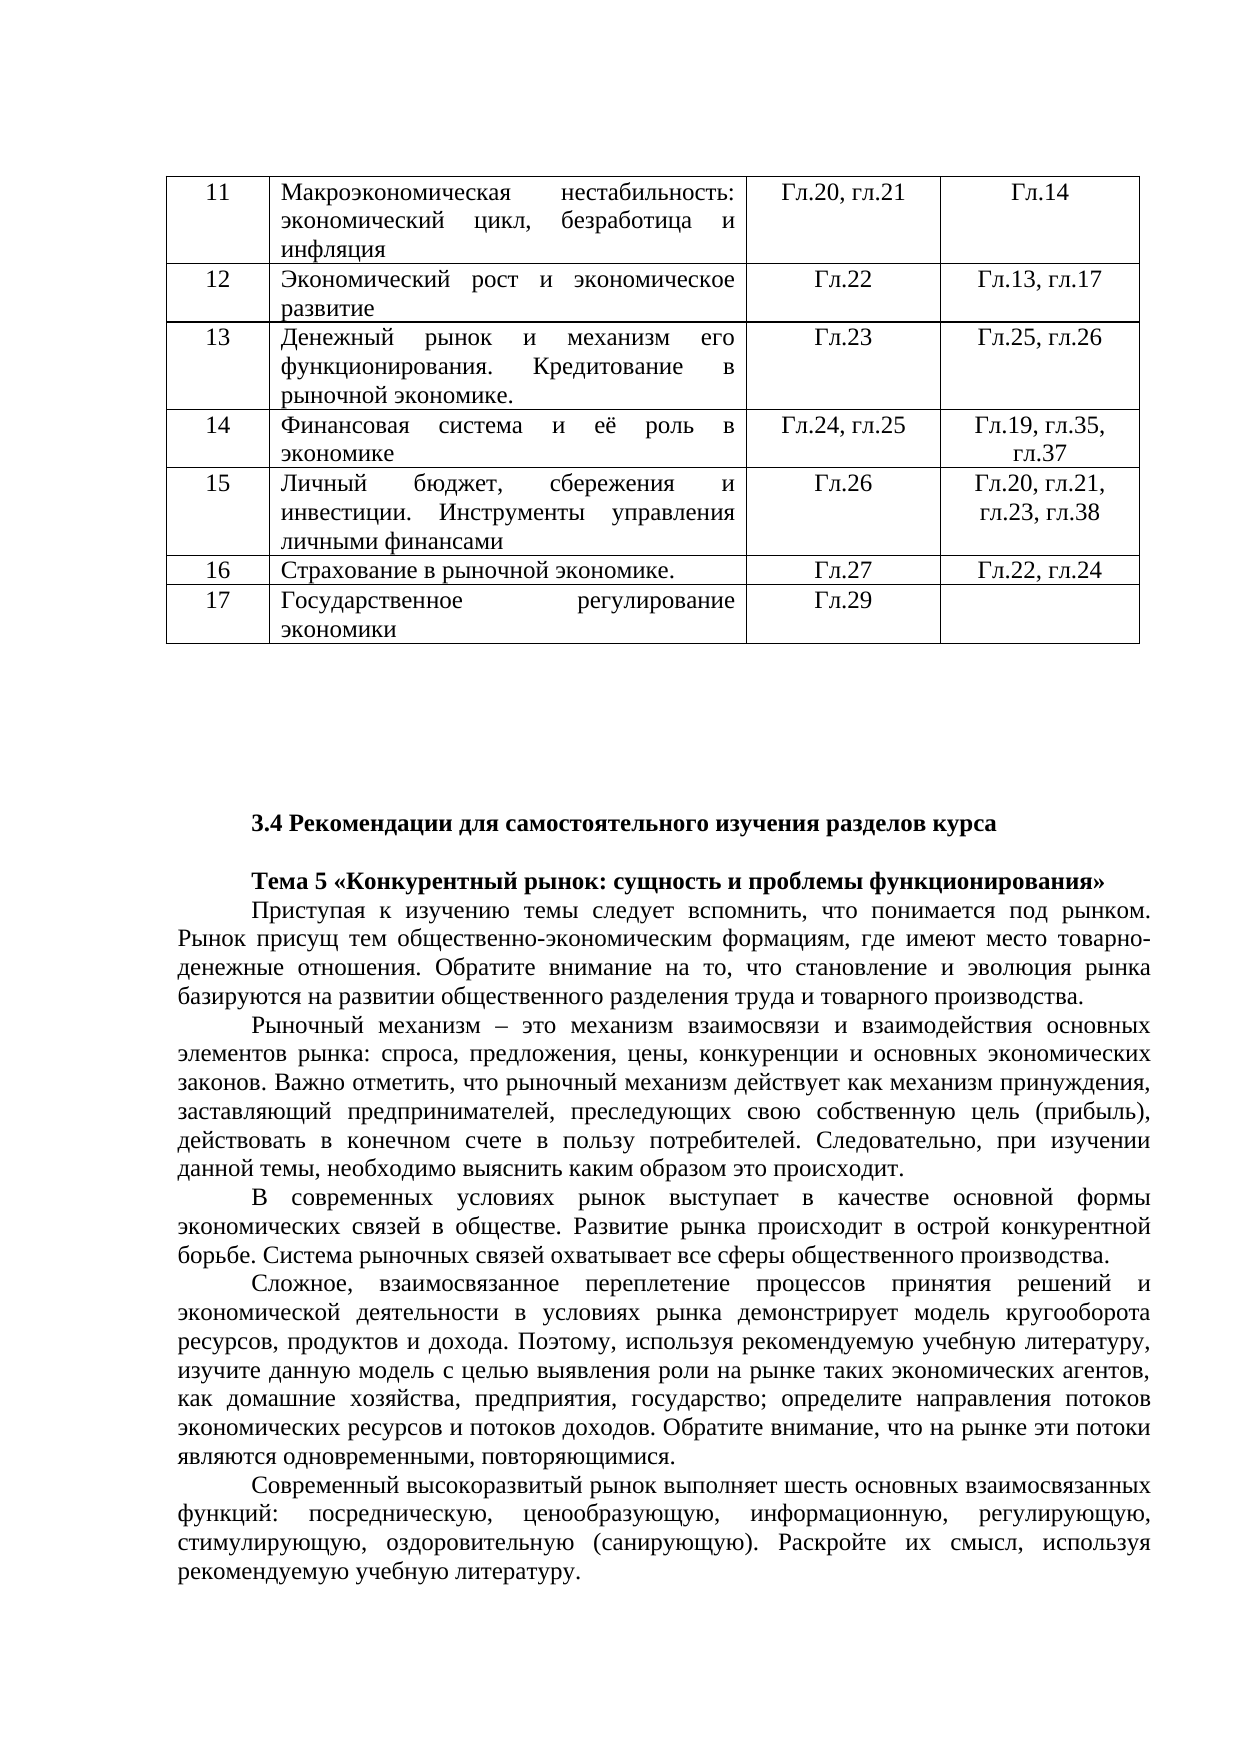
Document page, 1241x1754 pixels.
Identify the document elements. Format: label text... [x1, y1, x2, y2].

table_cell [941, 585, 1139, 643]
table_cell Гл.24, гл.25 [747, 410, 940, 467]
table_cell 17 [167, 585, 269, 643]
text Рыночный механизм – это механизм взаимосвязи и взаимодействия основных элементов рынка: спроса, предложения, цены, конкуренции и основных экономических законов. Важно отметить, что рыночный механизм действует как механизм принуждения, заставляющий предпринимателей, преследующих свою собственную цель (прибыль), действовать в конечном счете в пользу потребителей. Следовательно, при изучении данной темы, необходимо выяснить каким образом это происходит. [177, 1010, 1152, 1182]
text Приступая к изучению темы следует вспомнить, что понимается под рынком. Рынок присущ тем общественно-экономическим формациям, где имеют место товарно-денежные отношения. Обратите внимание на то, что становление и эволюция рынка базируются на развитии общественного разделения труда и товарного производства. [177, 895, 1152, 1010]
table_cell Гл.29 [747, 585, 940, 643]
table_cell Страхование в рыночной экономике. [270, 556, 746, 584]
text 3.4 Рекомендации для самостоятельного изучения разделов курса [177, 808, 1152, 837]
table_cell 15 [167, 468, 269, 554]
table_cell Гл.19, гл.35, гл.37 [941, 410, 1139, 467]
text Сложное, взаимосвязанное переплетение процессов принятия решений и экономической деятельности в условиях рынка демонстрирует модель кругооборота ресурсов, продуктов и дохода. Поэтому, используя рекомендуемую учебную литературу, изучите данную модель с целью выявления роли на рынке таких экономических агентов, как домашние хозяйства, предприятия, государство; определите направления потоков экономических ресурсов и потоков доходов. Обратите внимание, что на рынке эти потоки являются одновременными, повторяющимися. [177, 1268, 1152, 1470]
table_cell 14 [167, 410, 269, 467]
table_cell 12 [167, 264, 269, 321]
table_cell Государственное регулирование экономики [270, 585, 746, 643]
table_cell Гл.22, гл.24 [941, 556, 1139, 584]
table_header Макроэкономическая нестабильность: экономический цикл, безработица и инфляция [270, 177, 746, 263]
table_header Гл.20, гл.21 [747, 177, 940, 263]
table_cell Личный бюджет, сбережения и инвестиции. Инструменты управления личными финансами [270, 468, 746, 554]
text В современных условиях рынок выступает в качестве основной формы экономических связей в обществе. Развитие рынка происходит в острой конкурентной борьбе. Система рыночных связей охватывает все сферы общественного производства. [177, 1182, 1152, 1268]
table_header Гл.14 [941, 177, 1139, 263]
table_cell Гл.25, гл.26 [941, 323, 1139, 409]
table_cell Гл.22 [747, 264, 940, 321]
table_cell Денежный рынок и механизм его функционирования. Кредитование в рыночной экономике. [270, 323, 746, 409]
table_cell Финансовая система и её роль в экономике [270, 410, 746, 467]
table_cell Гл.23 [747, 323, 940, 409]
table_cell 16 [167, 556, 269, 584]
table_cell Экономический рост и экономическое развитие [270, 264, 746, 321]
table_cell Гл.27 [747, 556, 940, 584]
text Современный высокоразвитый рынок выполняет шесть основных взаимосвязанных функций: посредническую, ценообразующую, информационную, регулирующую, стимулирующую, оздоровительную (санирующую). Раскройте их смысл, используя рекомендуемую учебную литературу. [177, 1470, 1152, 1585]
table_cell Гл.26 [747, 468, 940, 554]
table_cell Гл.20, гл.21, гл.23, гл.38 [941, 468, 1139, 554]
table_cell Гл.13, гл.17 [941, 264, 1139, 321]
text Тема 5 «Конкурентный рынок: сущность и проблемы функционирования» [177, 866, 1152, 895]
table_cell 13 [167, 323, 269, 409]
table_header 11 [167, 177, 269, 263]
